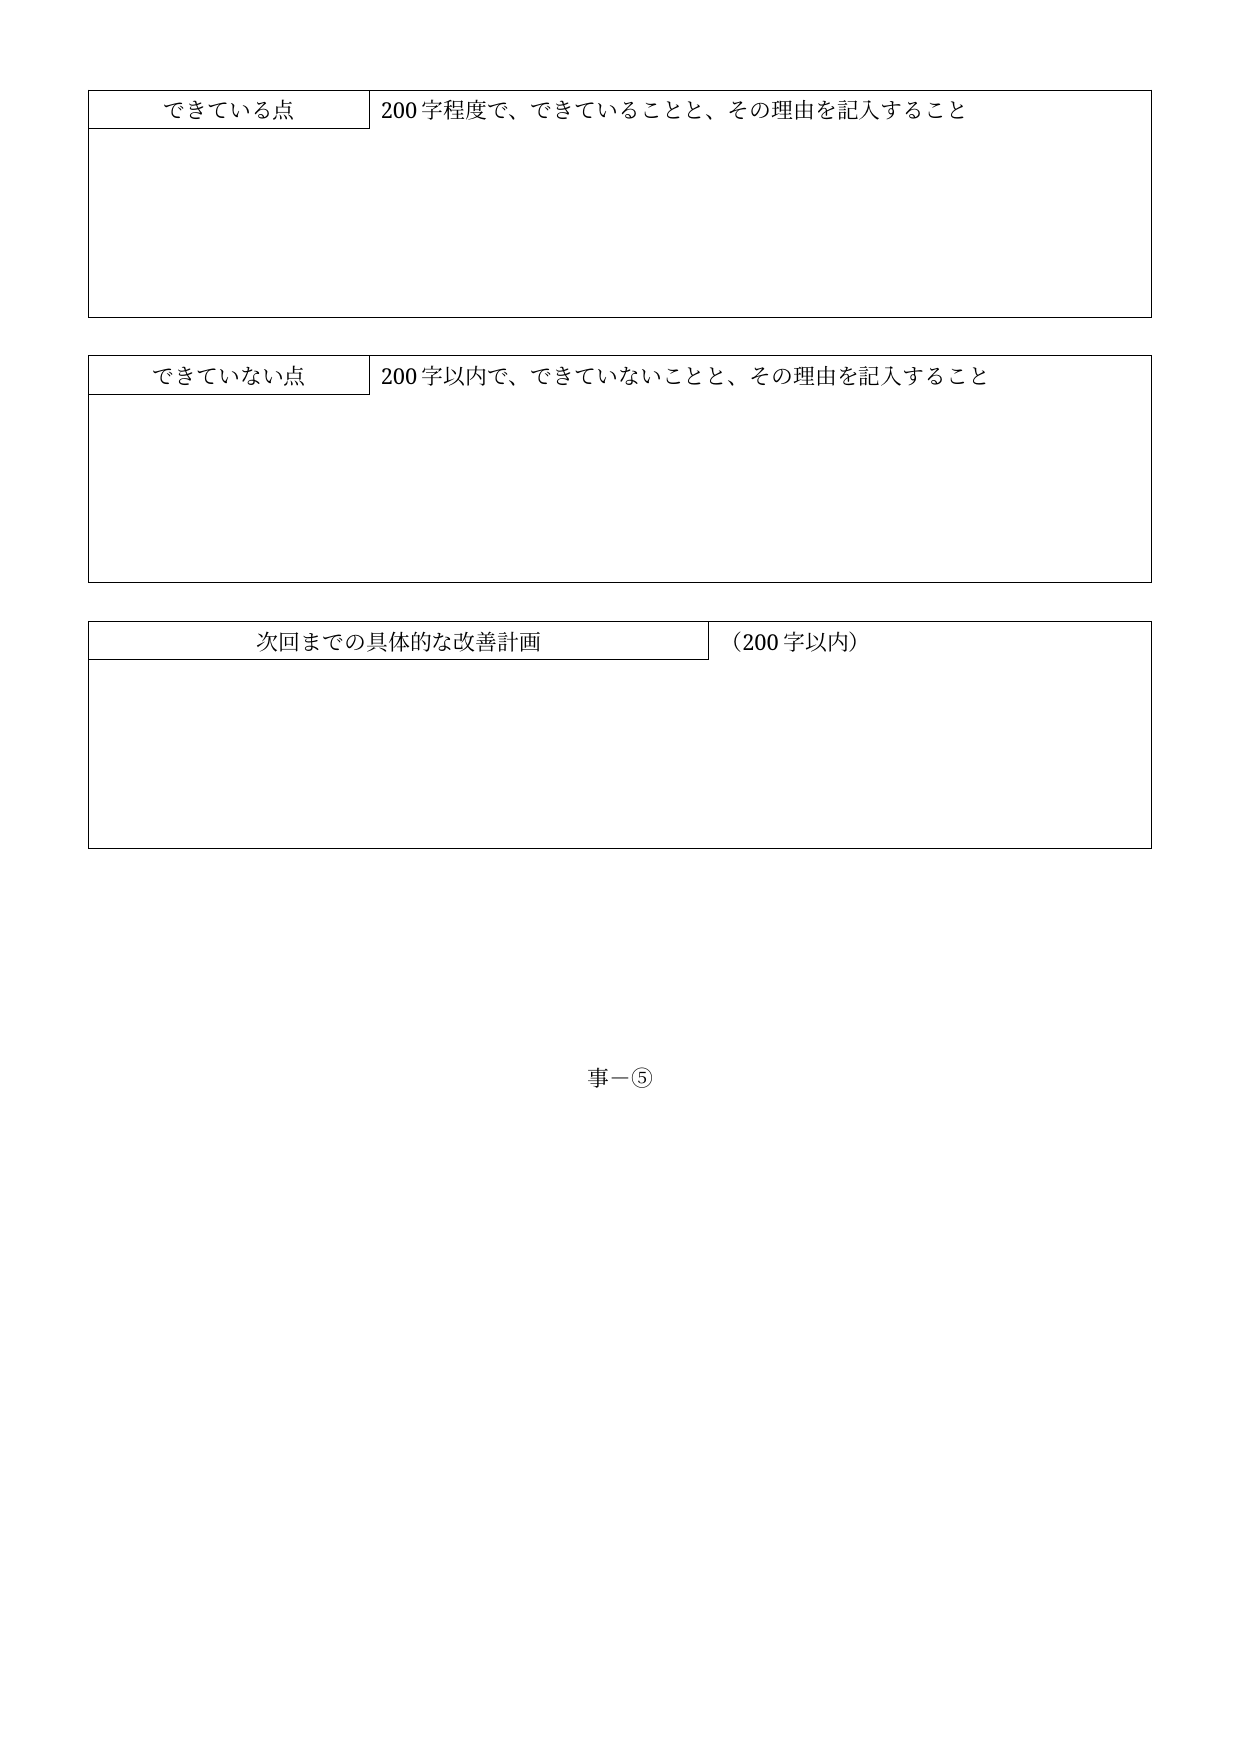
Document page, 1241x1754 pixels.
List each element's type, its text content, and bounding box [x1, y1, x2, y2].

table_cell [89, 659, 1151, 848]
table_cell [89, 394, 1151, 582]
table_header 次回までの具体的な改善計画 [89, 622, 708, 659]
table_header 200字以内で、できていないことと、その理由を記入すること [370, 356, 1151, 394]
table_cell [89, 128, 1151, 317]
table_header できていない点 [89, 356, 369, 394]
table_header （200字以内） [709, 622, 1151, 659]
table_header 200字程度で、できていることと、その理由を記入すること [370, 91, 1151, 128]
table_header できている点 [89, 91, 369, 128]
